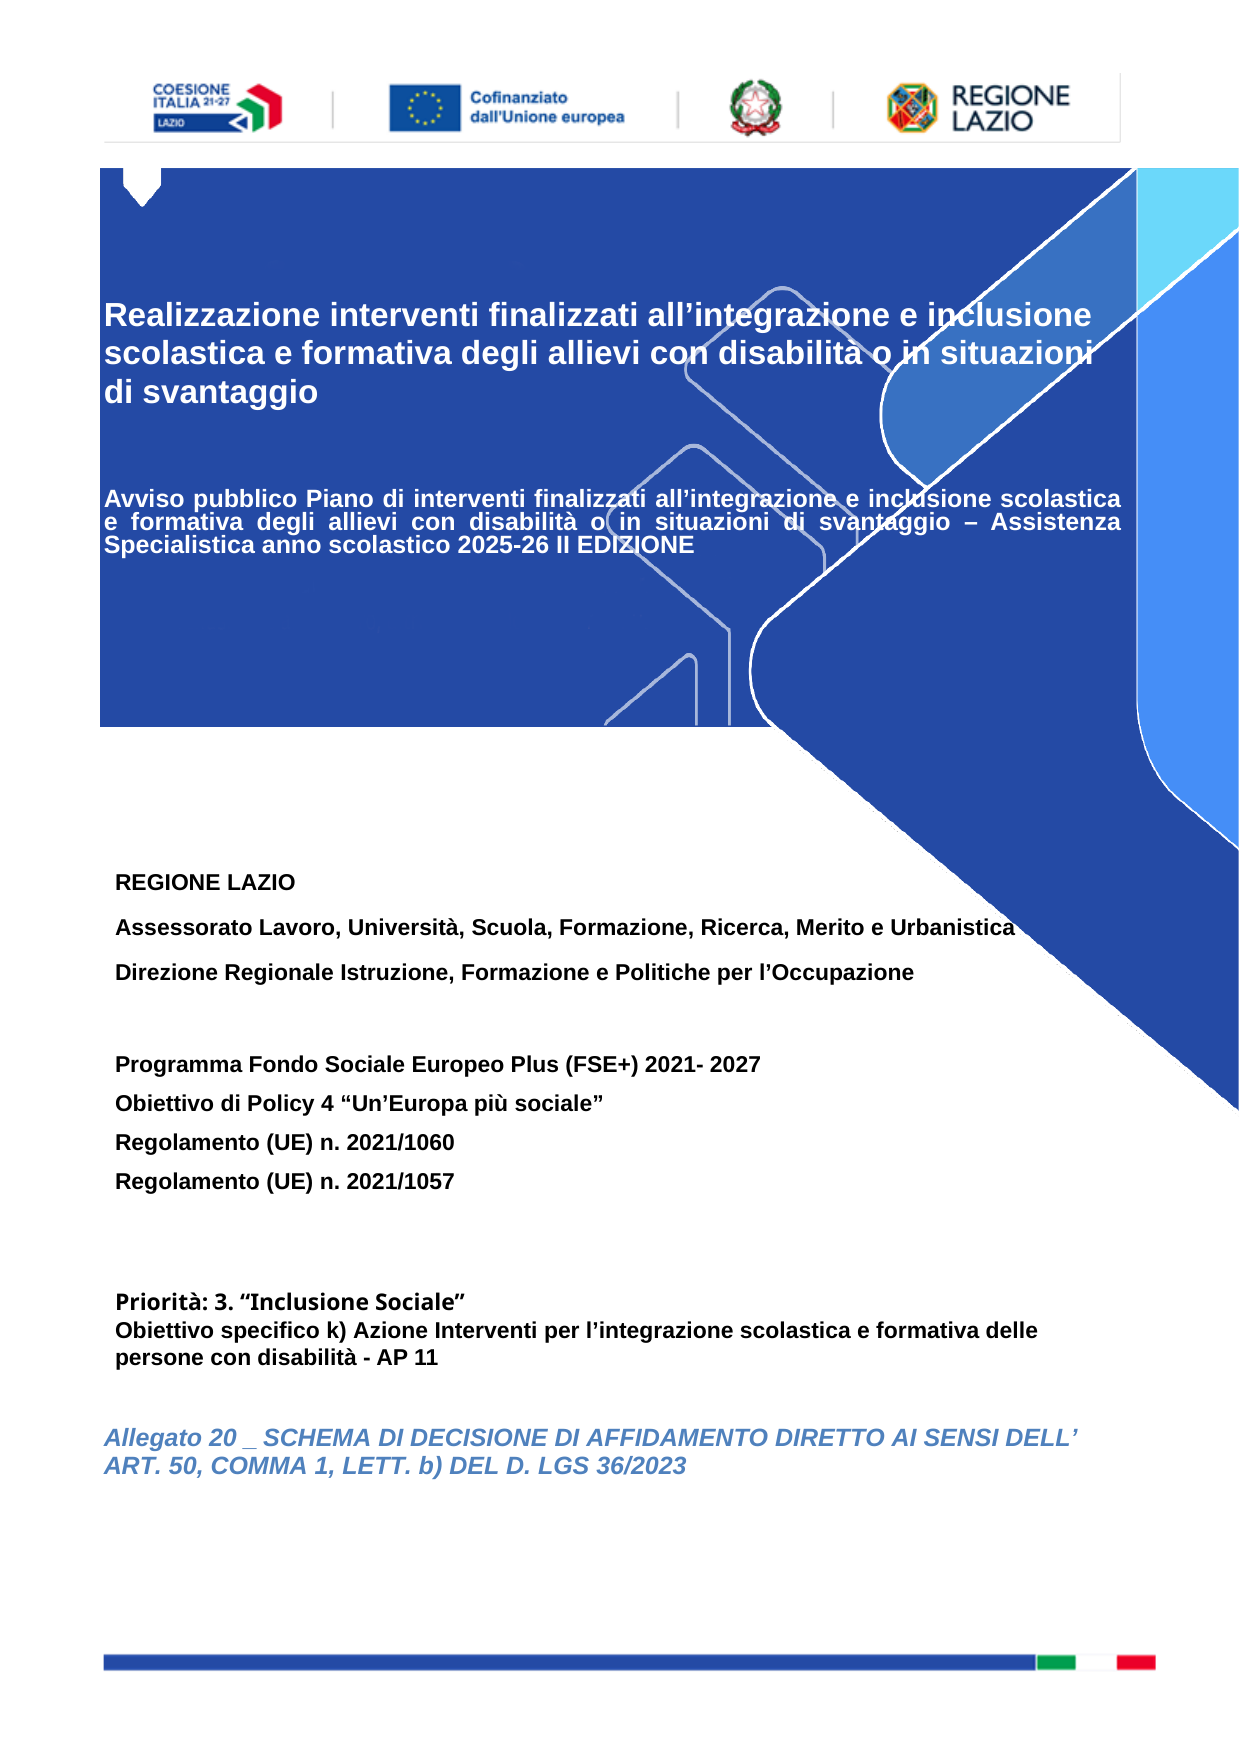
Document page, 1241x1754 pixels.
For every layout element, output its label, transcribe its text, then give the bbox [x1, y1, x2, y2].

table_header REGIONE LAZIO Assessorato Lavoro, Università, Scuola, Formazione, Ricerca, Merito e Urbanistica Direzione Regionale Istruzione, Formazione e Politiche per l’Occupazione Programma Fondo Sociale Europeo Plus (FSE+) 2021- 2027 Obiettivo di Policy 4 “Un’Europa più sociale” Regolamento (UE) n. 2021/1060 Regolamento (UE) n. 2021/1057 Priorità: 3. “Inclusione Sociale” Obiettivo specifico k) Azione Interventi per l’integrazione scolastica e formativa delle persone con disabilità - AP 11 [104, 733, 1122, 1423]
text Allegato 20 _ SCHEMA DI DECISIONE DI AFFIDAMENTO DIRETTO AI SENSI DELL’ ART. 50, COMMA 1, LETT. b) DEL D. LGS 36/2023 [103, 1423, 1122, 1480]
picture [104, 73, 1122, 144]
picture [103, 1652, 1157, 1673]
text Avviso pubblico Piano di interventi finalizzati all’integrazione e inclusione scolastica e formativa degli allievi con disabilità o in situazioni di svantaggio – Assistenza Specialistica anno scolastico 2025-26 II EDIZIONE [103, 489, 1122, 558]
text Realizzazione interventi finalizzati all’integrazione e inclusione scolastica e formativa degli allievi con disabilità o in situazioni di svantaggio [103, 295, 1122, 410]
picture [100, 168, 1239, 1118]
